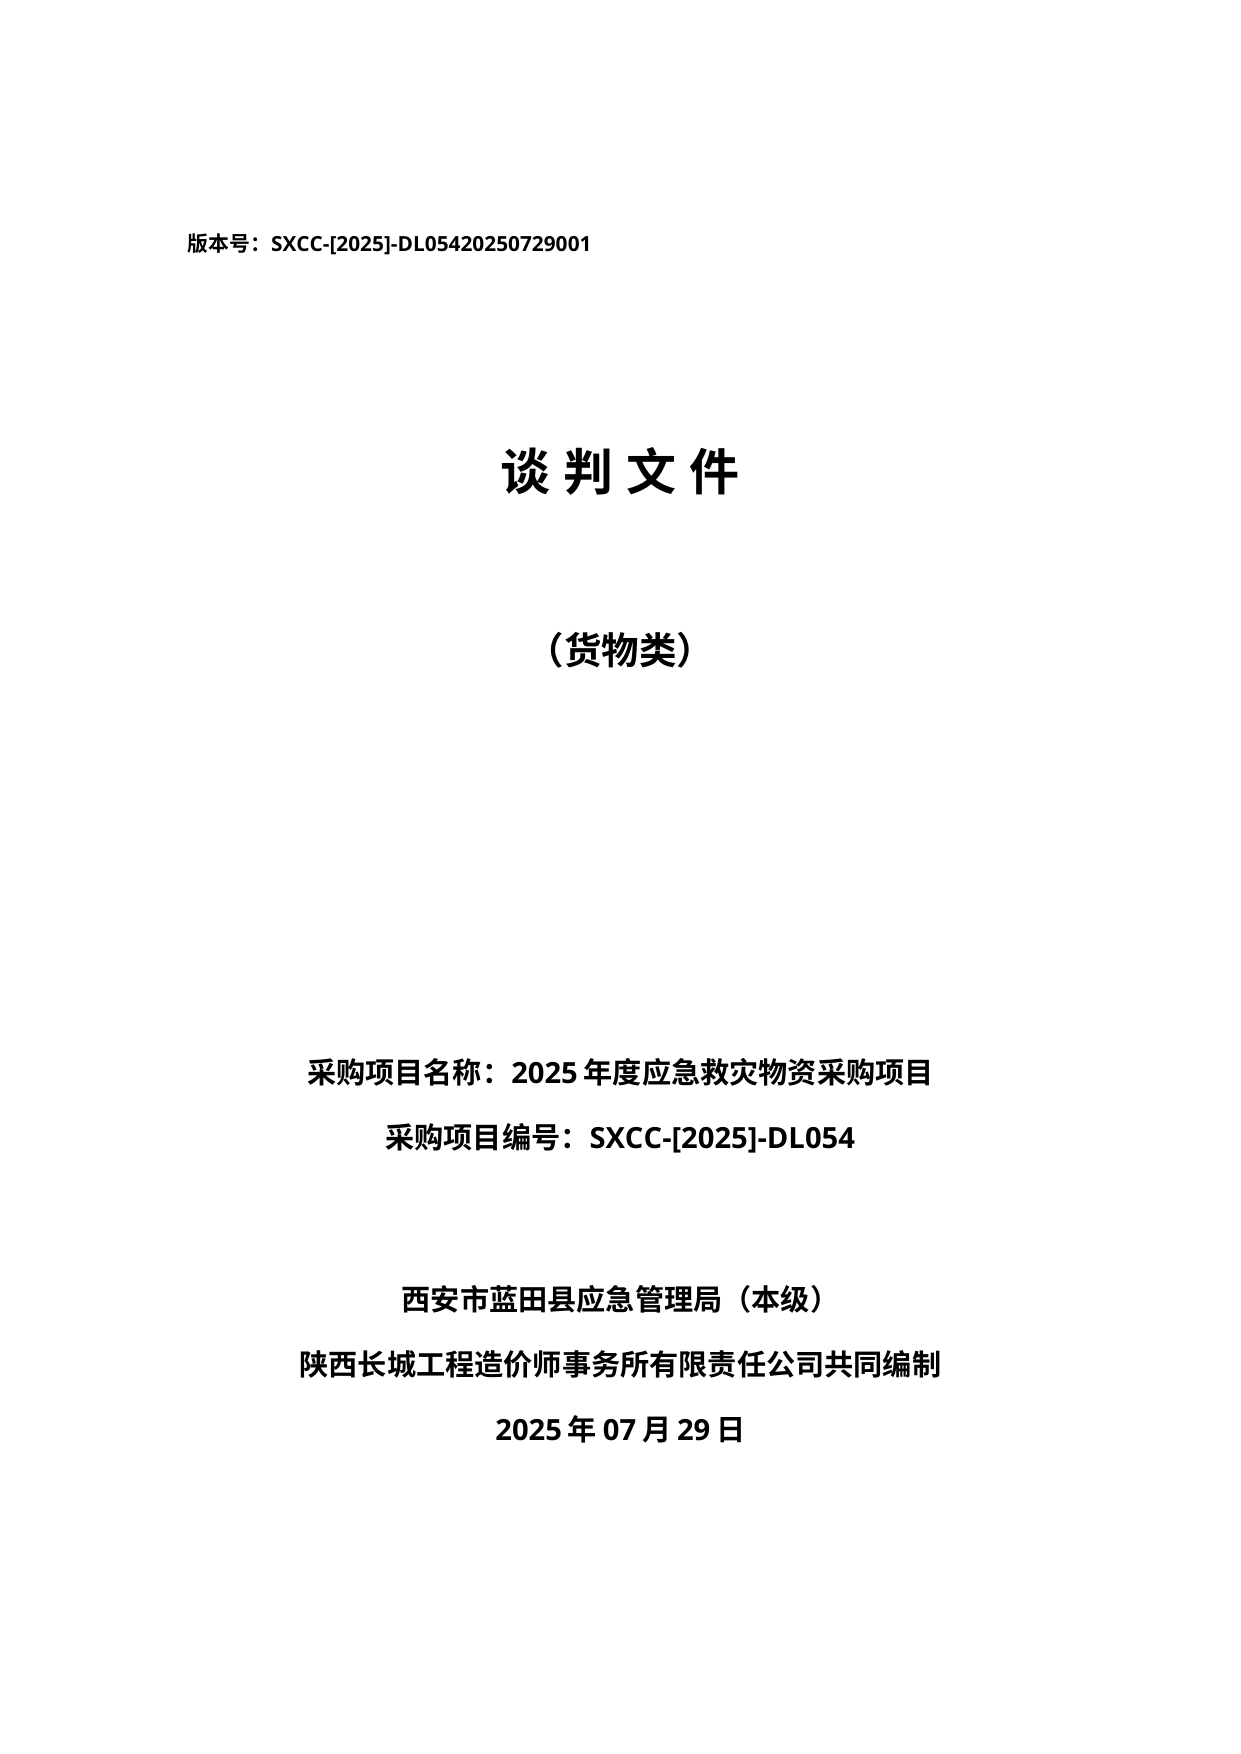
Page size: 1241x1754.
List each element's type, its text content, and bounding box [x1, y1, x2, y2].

text 陕西长城工程造价师事务所有限责任公司共同编制 [187, 1332, 1053, 1397]
text 谈 判 文 件 [187, 422, 1053, 617]
text （货物类） [187, 617, 1053, 1039]
text 西安市蓝田县应急管理局（本级） [187, 1267, 1053, 1332]
text 版本号：SXCC-[2025]-DL05420250729001 [187, 227, 1053, 422]
text 采购项目编号：SXCC-[2025]-DL054 [187, 1104, 1053, 1267]
text 采购项目名称：2025年度应急救灾物资采购项目 [187, 1039, 1053, 1104]
text 2025年07月29日 [187, 1397, 1053, 1462]
